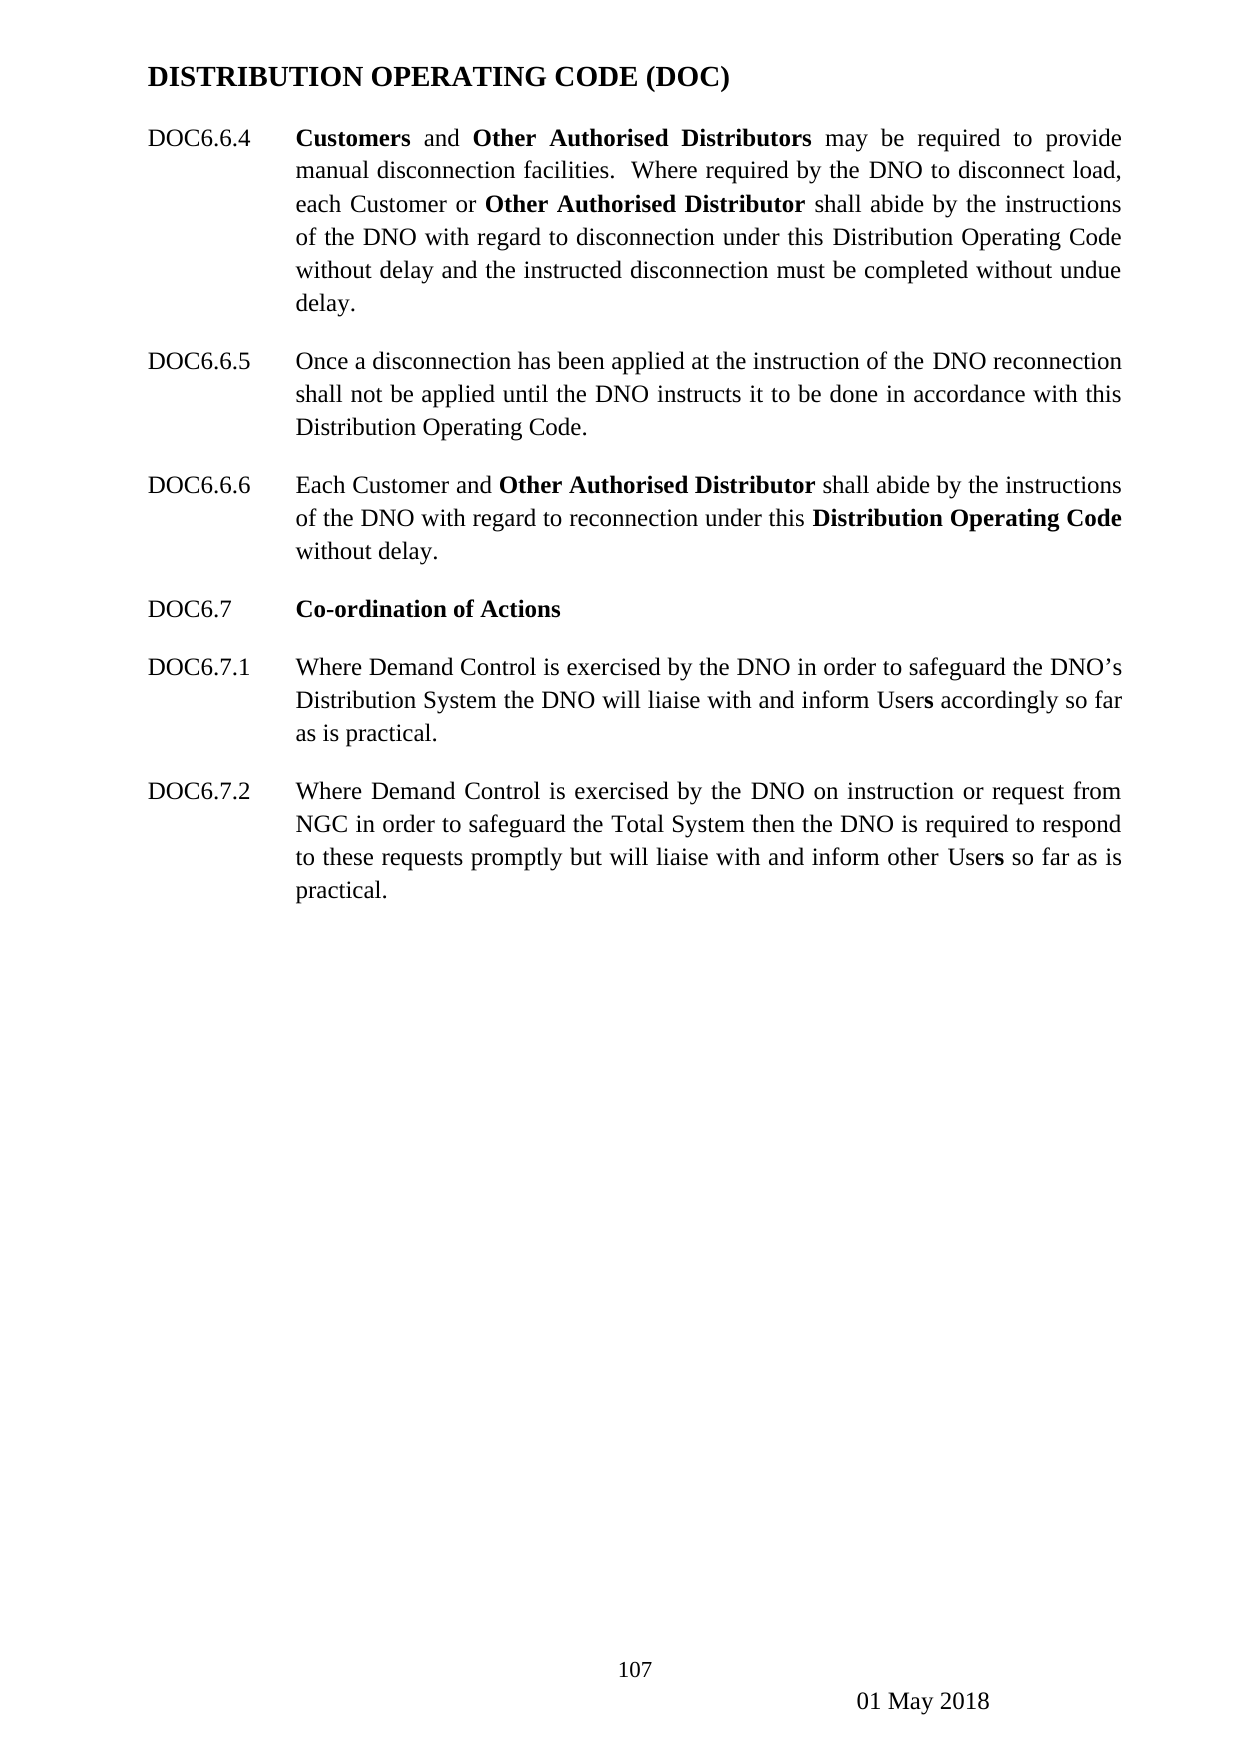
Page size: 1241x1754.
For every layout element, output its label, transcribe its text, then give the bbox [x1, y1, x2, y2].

text 6.6.4 Customers and Other Authorised Distributors may be required to provide manual disconnection facilities. Where required by the DNO to disconnect load, each Customer or Other Authorised Distributor shall abide by the instructions of the DNO with regard to disconnection under this Distribution Operating Code without delay and the instructed disconnection must be completed without undue delay. [148, 123, 1122, 316]
text 6.7.2 Where Demand Control is exercised by the DNO on instruction or request from NGC in order to safeguard the Total System then the DNO is required to respond to these requests promptly but will liaise with and inform other Users so far as is practical. [148, 776, 1122, 904]
text 6.7 Co-ordination of Actions [148, 594, 1122, 623]
text 6.7.1 Where Demand Control is exercised by the DNO in order to safeguard the DNO’s Distribution System the DNO will liaise with and inform Users accordingly so far as is practical. [148, 652, 1122, 747]
text 6.6.6 Each Customer and Other Authorised Distributor shall abide by the instructions of the DNO with regard to reconnection under this Distribution Operating Code without delay. [148, 470, 1122, 564]
text 6.6.5 Once a disconnection has been applied at the instruction of the DNO reconnection shall not be applied until the DNO instructs it to be done in accordance with this Distribution Operating Code. [148, 346, 1122, 441]
